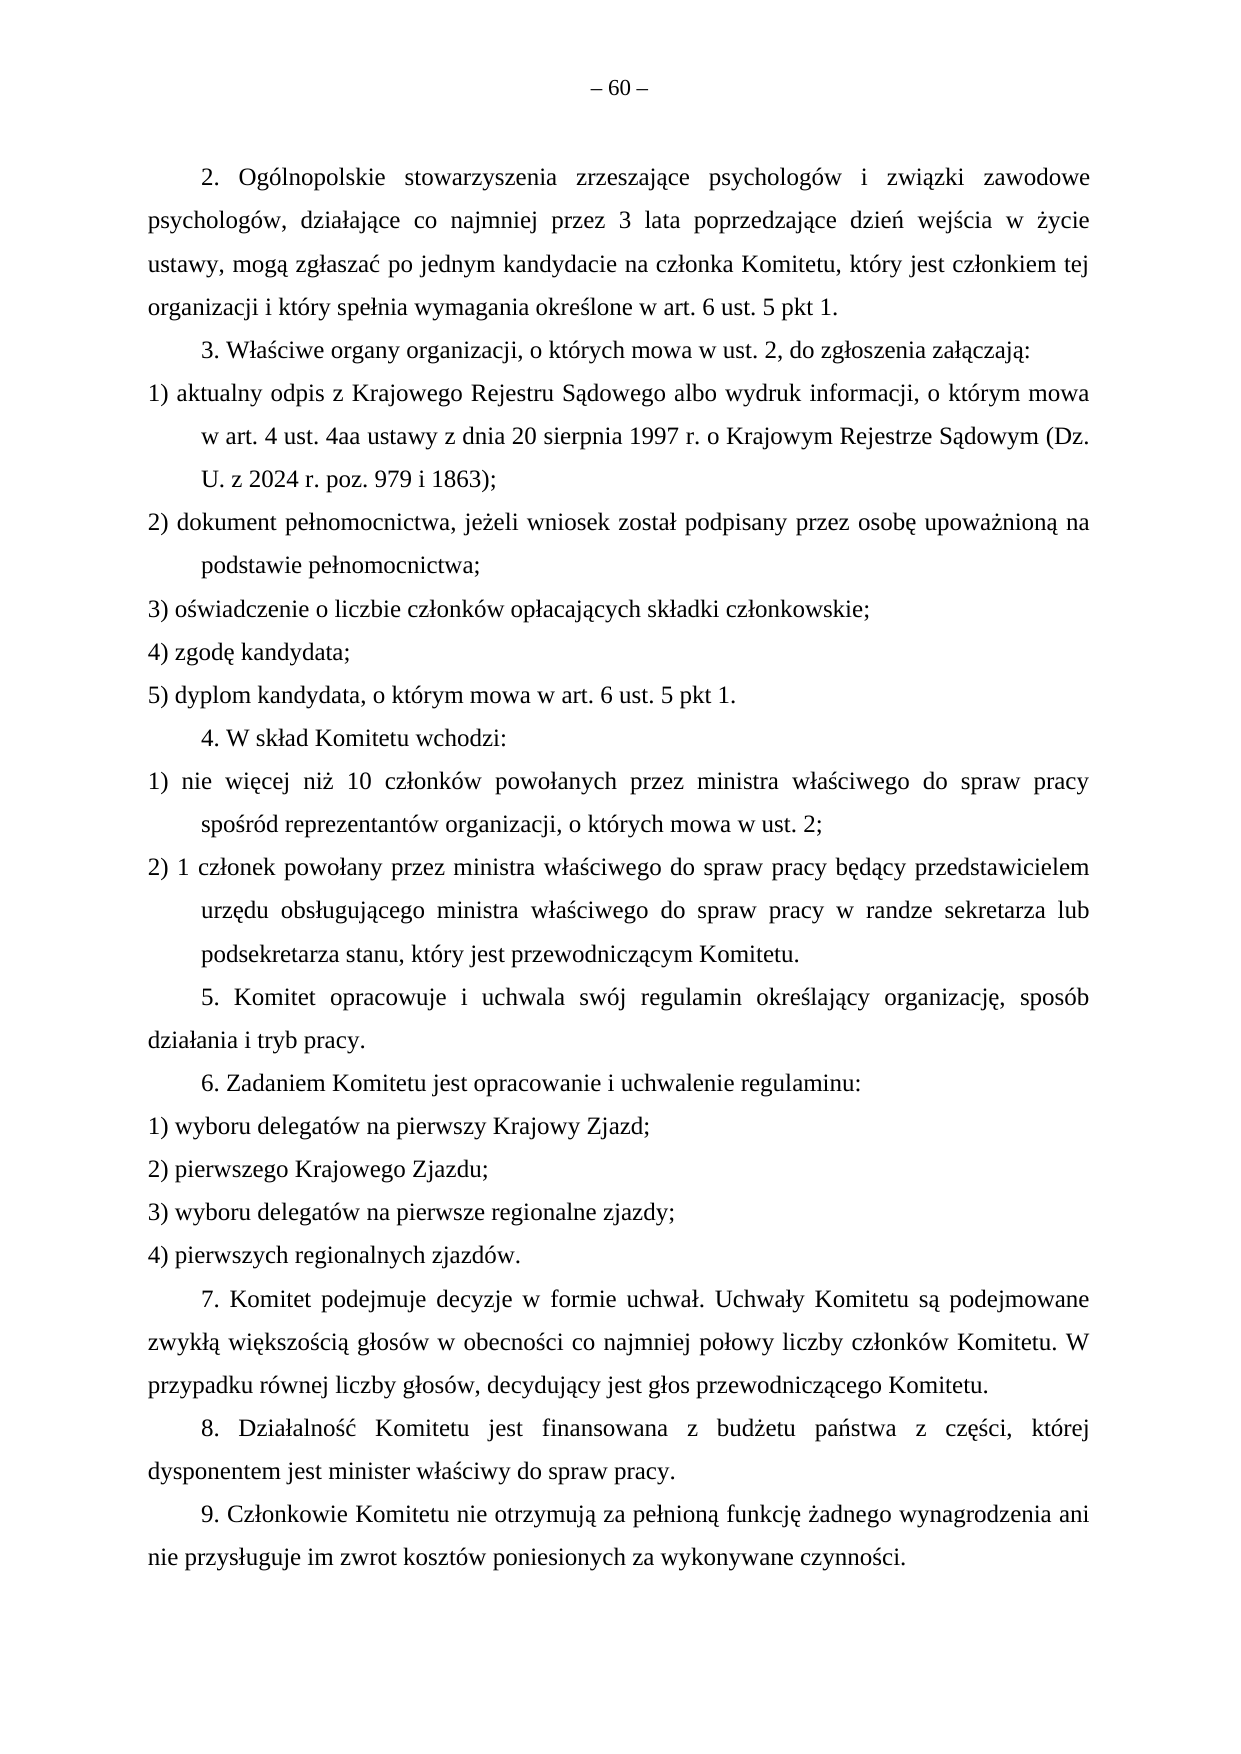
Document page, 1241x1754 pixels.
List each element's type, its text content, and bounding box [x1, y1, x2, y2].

text 2. Ogólnopolskie stowarzyszenia zrzeszające psychologów i związki zawodowe psychologów, działające co najmniej przez 3 lata poprzedzające dzień wejścia w życie ustawy, mogą zgłaszać po jednym kandydacie na członka Komitetu, który jest członkiem tej organizacji i który spełnia wymagania określone w art. 6 ust. 5 pkt 1. [148, 162, 1091, 321]
text 4) zgodę kandydata; [148, 637, 1091, 666]
text 7. Komitet podejmuje decyzje w formie uchwał. Uchwały Komitetu są podejmowane zwykłą większością głosów w obecności co najmniej połowy liczby członków Komitetu. W przypadku równej liczby głosów, decydujący jest głos przewodniczącego Komitetu. [148, 1284, 1091, 1399]
text 1) aktualny odpis z Krajowego Rejestru Sądowego albo wydruk informacji, o którym mowa w art. 4 ust. 4aa ustawy z dnia 20 sierpnia 1997 r. o Krajowym Rejestrze Sądowym (Dz. U. z 2024 r. poz. 979 i 1863); [148, 378, 1091, 493]
text 1) nie więcej niż 10 członków powołanych przez ministra właściwego do spraw pracy spośród reprezentantów organizacji, o których mowa w ust. 2; [148, 766, 1091, 838]
text 6. Zadaniem Komitetu jest opracowanie i uchwalenie regulaminu: [148, 1068, 1091, 1097]
text 8. Działalność Komitetu jest finansowana z budżetu państwa z części, której dysponentem jest minister właściwy do spraw pracy. [148, 1413, 1091, 1485]
text 5) dyplom kandydata, o którym mowa w art. 6 ust. 5 pkt 1. [148, 680, 1091, 709]
text 3) wyboru delegatów na pierwsze regionalne zjazdy; [148, 1197, 1091, 1226]
text 1) wyboru delegatów na pierwszy Krajowy Zjazd; [148, 1111, 1091, 1140]
text 2) 1 członek powołany przez ministra właściwego do spraw pracy będący przedstawicielem urzędu obsługującego ministra właściwego do spraw pracy w randze sekretarza lub podsekretarza stanu, który jest przewodniczącym Komitetu. [148, 852, 1091, 967]
text 3) oświadczenie o liczbie członków opłacających składki członkowskie; [148, 594, 1091, 622]
text 2) pierwszego Krajowego Zjazdu; [148, 1154, 1091, 1183]
text 9. Członkowie Komitetu nie otrzymują za pełnioną funkcję żadnego wynagrodzenia ani nie przysługuje im zwrot kosztów poniesionych za wykonywane czynności. [148, 1499, 1091, 1571]
text 4) pierwszych regionalnych zjazdów. [148, 1241, 1091, 1269]
text 2) dokument pełnomocnictwa, jeżeli wniosek został podpisany przez osobę upoważnioną na podstawie pełnomocnictwa; [148, 507, 1091, 579]
text 5. Komitet opracowuje i uchwala swój regulamin określający organizację, sposób działania i tryb pracy. [148, 982, 1091, 1054]
text 3. Właściwe organy organizacji, o których mowa w ust. 2, do zgłoszenia załączają: [148, 335, 1091, 364]
text 4. W skład Komitetu wchodzi: [148, 723, 1091, 752]
